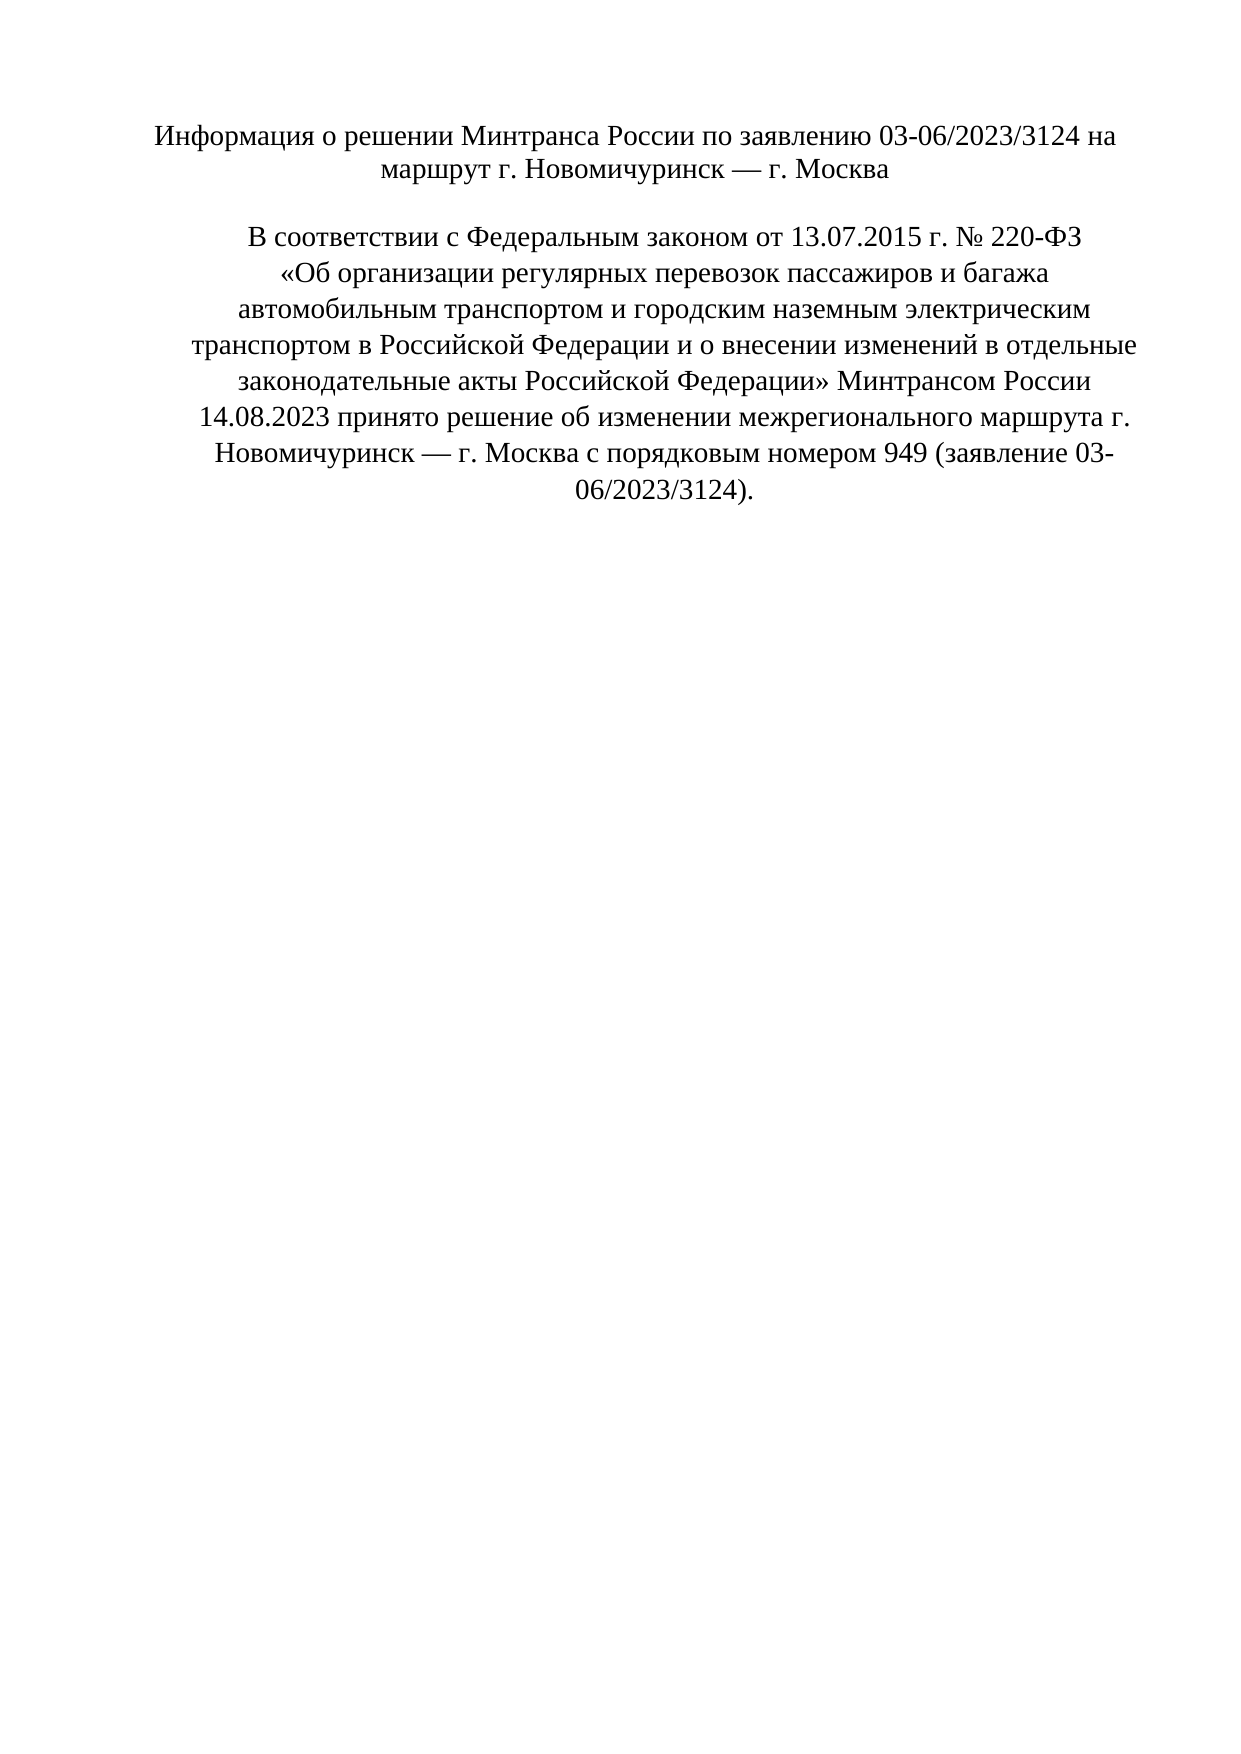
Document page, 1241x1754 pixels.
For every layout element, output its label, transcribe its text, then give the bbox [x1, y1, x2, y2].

text В соответствии с Федеральным законом от 13.07.2015 г. № 220-ФЗ «Об организации регулярных перевозок пассажиров и багажа автомобильным транспортом и городским наземным электрическим транспортом в Российской Федерации и о внесении изменений в отдельные законодательные акты Российской Федерации» Минтрансом России 14.08.2023 принято решение об изменении межрегионального маршрута г. Новомичуринск — г. Москва с порядковым номером 949 (заявление 03-06/2023/3124). [177, 219, 1152, 505]
text Информация о решении Минтранса России по заявлению 03-06/2023/3124 на маршрут г. Новомичуринск — г. Москва [118, 118, 1152, 185]
